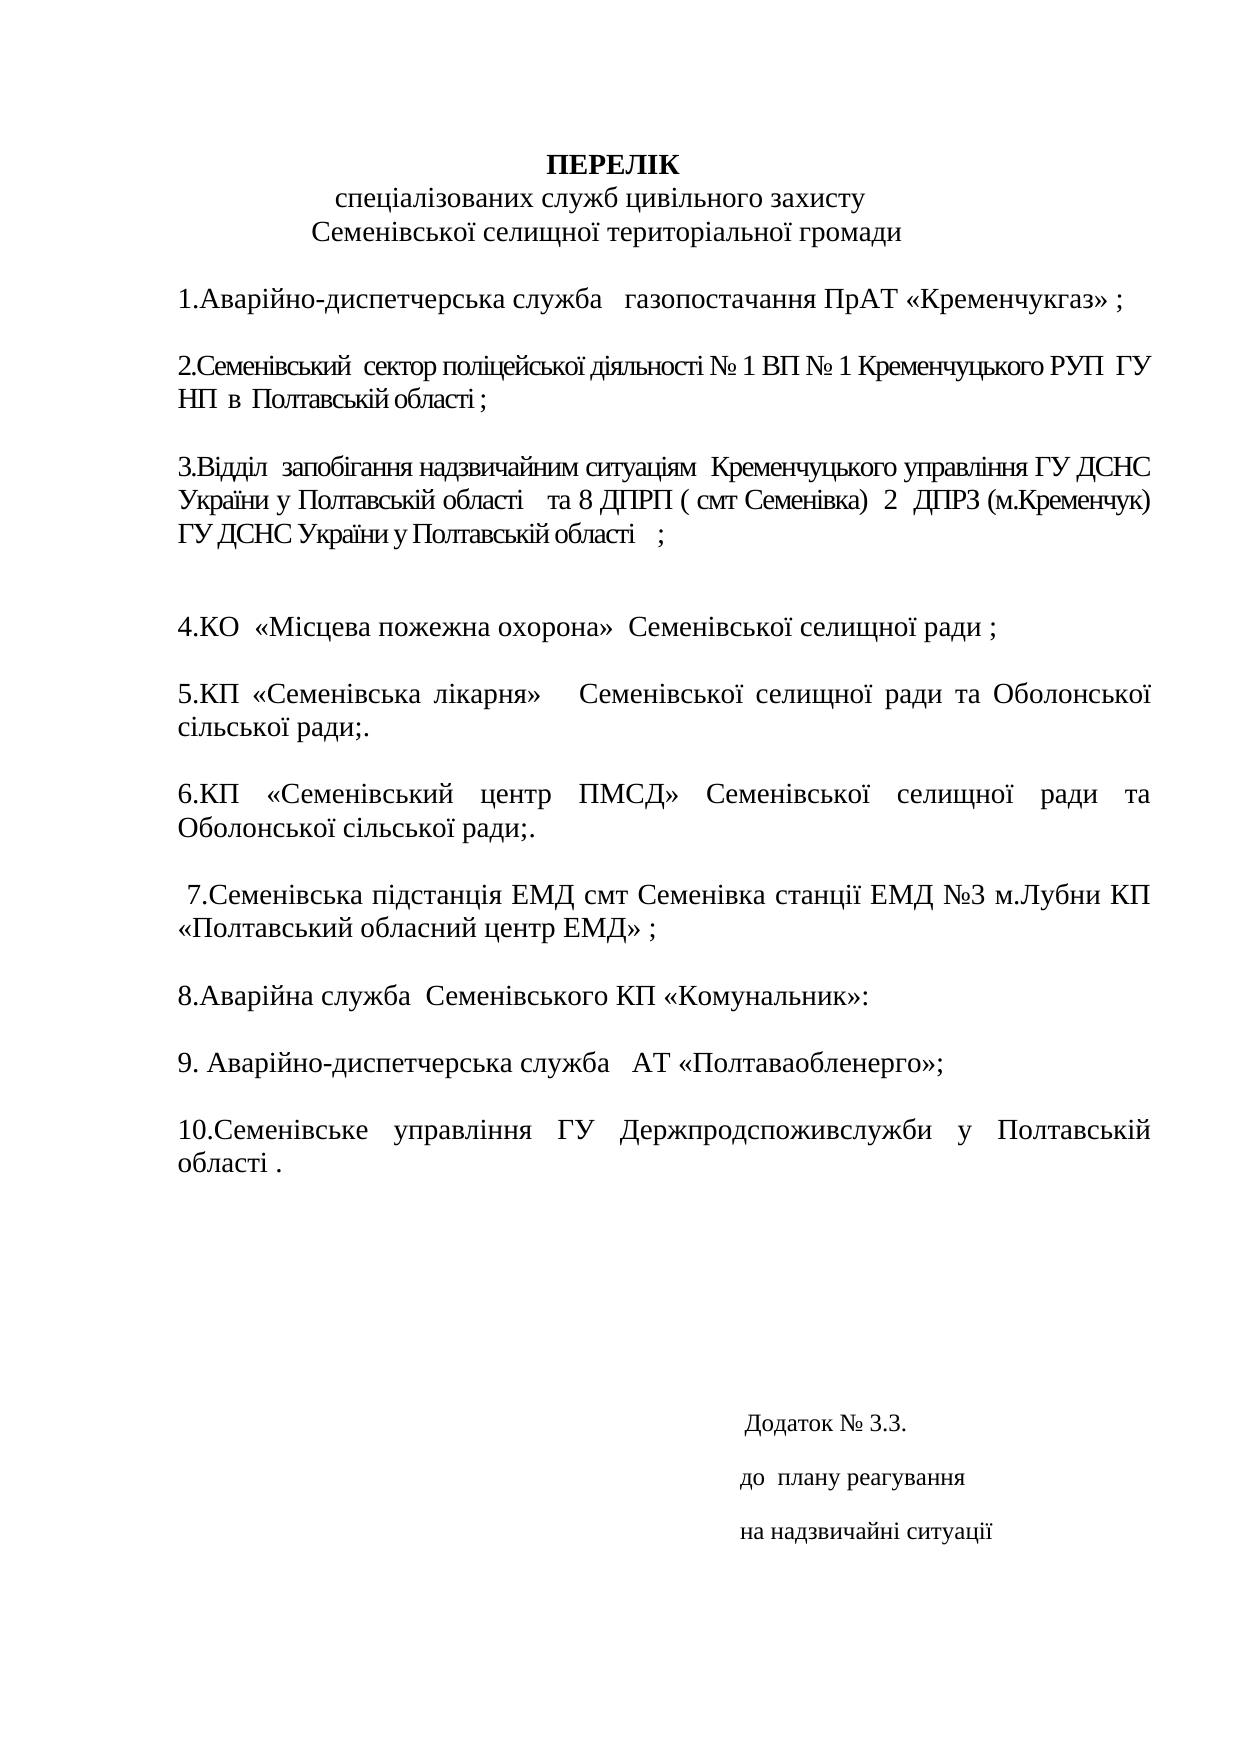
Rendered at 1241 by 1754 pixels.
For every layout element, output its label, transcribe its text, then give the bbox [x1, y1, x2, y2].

text спеціалізованих служб цивільного захисту [327, 180, 1152, 214]
text Семенівської селищної територіальної громади [311, 214, 1152, 247]
text 3.Відділ запобігання надзвичайним ситуаціям Кременчуцького управління ГУ ДСНС України у Полтавській області та 8 ДПРП ( смт Семенівка) 2 ДПРЗ (м.Кременчук) ГУ ДСНС України у Полтавській області ; [177, 449, 1152, 549]
text ПЕРЕЛІК [472, 147, 1152, 180]
text до плану реагування [177, 1462, 1152, 1491]
text 7.Семенівська підстанція ЕМД смт Семенівка станції ЕМД №3 м.Лубни КП «Полтавський обласний центр ЕМД» ; [177, 877, 1152, 944]
text на надзвичайні ситуації [177, 1516, 1152, 1544]
text 4.КО «Місцева пожежна охорона» Семенівської селищної ради ; [177, 609, 1152, 642]
text 9. Аварійно-диспетчерська служба АТ «Полтаваобленерго»; [177, 1045, 1152, 1078]
text 1.Аварійно-диспетчерська служба газопостачання ПрАТ «Кременчукгаз» ; [177, 281, 1152, 314]
text 6.КП «Семенівський центр ПМСД» Семенівської селищної ради та Оболонської сільської ради;. [177, 776, 1152, 843]
text 10.Семенівське управління ГУ Держпродспоживслужби у Полтавській області . [177, 1112, 1152, 1179]
text 2.Семенівський сектор поліцейської діяльності № 1 ВП № 1 Кременчуцького РУП ГУ НП в Полтавській області ; [177, 348, 1152, 415]
text 5.КП «Семенівська лікарня» Семенівської селищної ради та Оболонської сільської ради;. [177, 676, 1152, 743]
text 8.Аварійна служба Семенівського КП «Комунальник»: [177, 978, 1152, 1011]
text Додаток № 3.3. [177, 1408, 1152, 1437]
